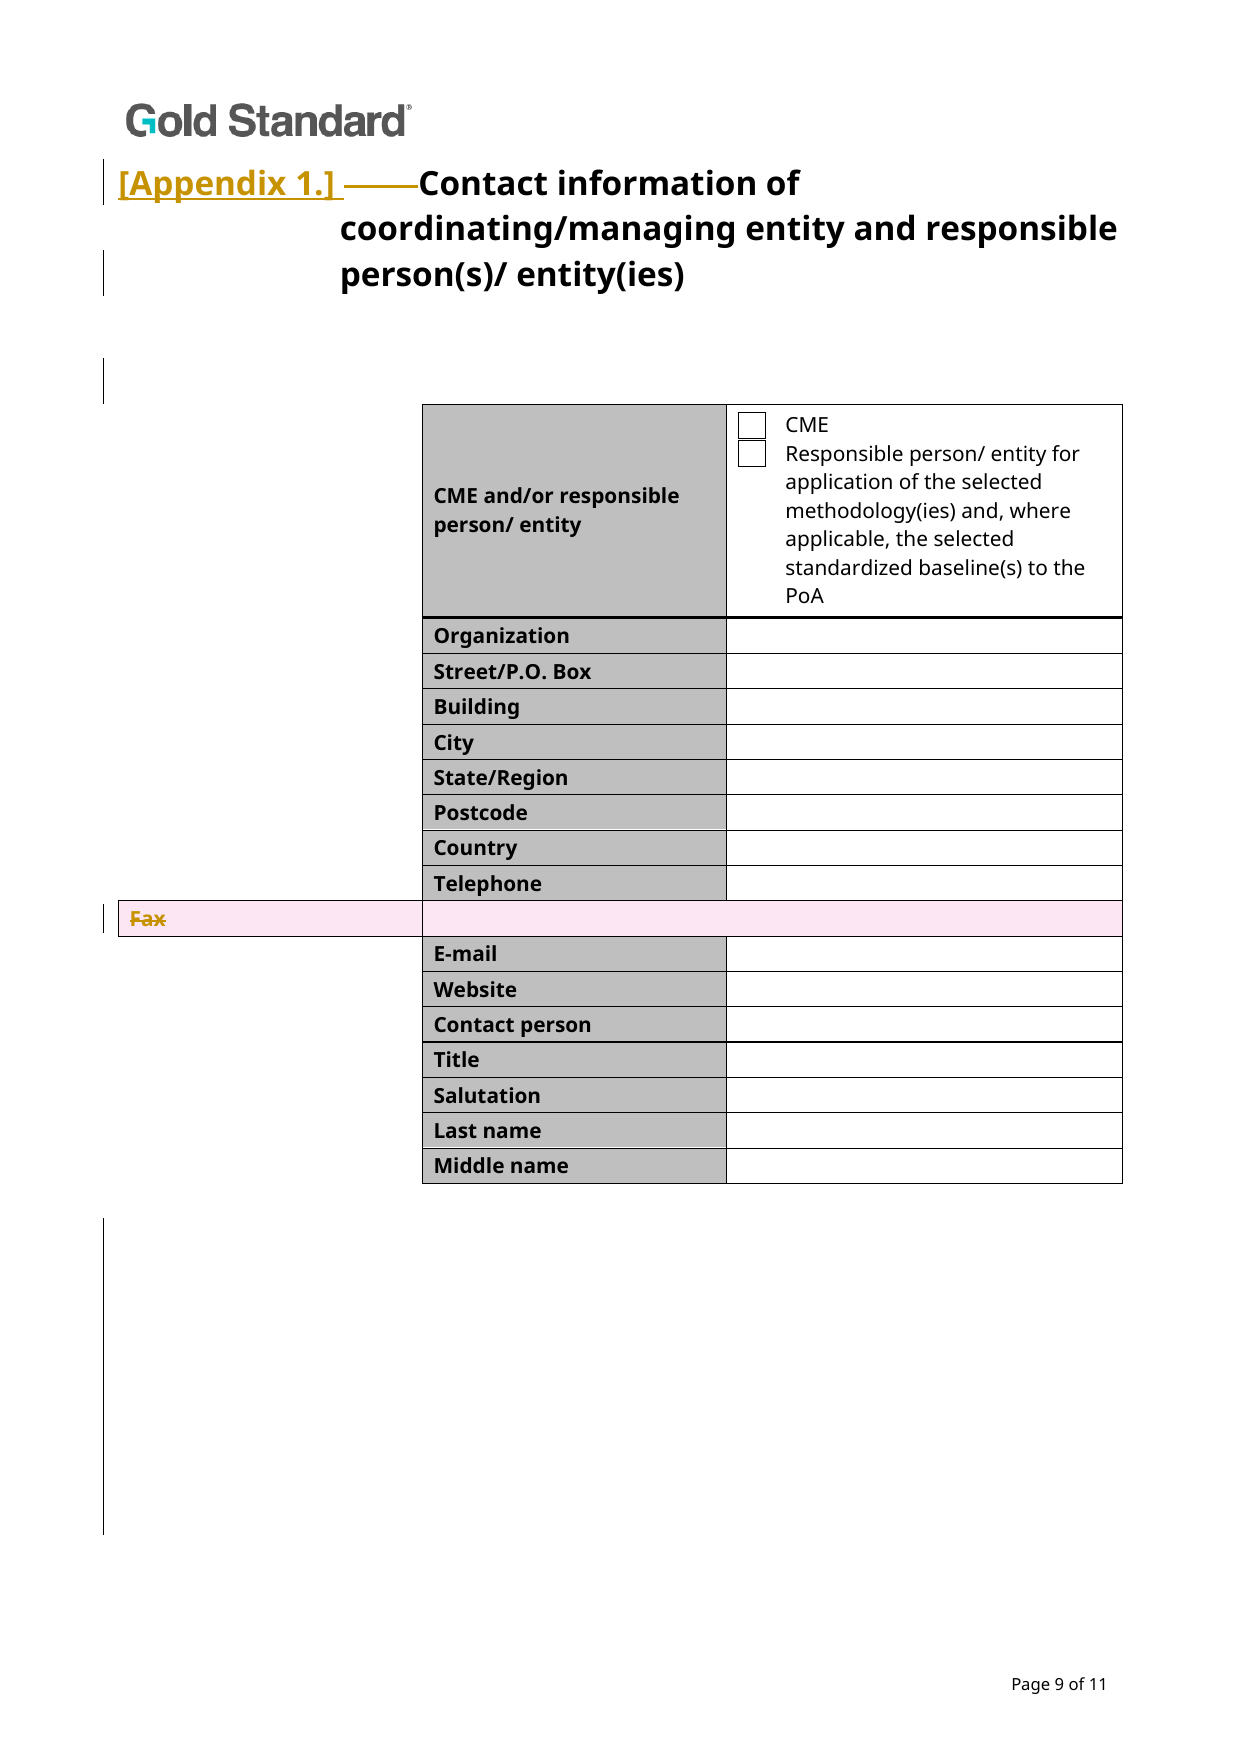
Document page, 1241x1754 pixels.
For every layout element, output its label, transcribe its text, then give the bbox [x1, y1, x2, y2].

table_cell Middle name [423, 1149, 726, 1183]
table_cell [727, 1078, 1122, 1112]
table_cell [727, 1007, 1122, 1041]
table_cell [727, 831, 1122, 865]
table_cell [727, 689, 1122, 724]
table_cell Website [423, 972, 726, 1006]
table_cell [727, 972, 1122, 1006]
table_cell City [423, 725, 726, 759]
table_cell [727, 937, 1122, 971]
table_cell Title [423, 1043, 726, 1077]
table_cell Telephone [423, 866, 726, 900]
title Contact information of coordinating/managing entity and responsible person(s)/ entity(ies) [118, 159, 1122, 296]
table_header CME and/or responsible person/ entity [423, 405, 726, 616]
table_cell [727, 866, 1122, 900]
table_cell [727, 725, 1122, 759]
table_cell [727, 654, 1122, 688]
table_cell Contact person [423, 1007, 726, 1041]
table_cell Salutation [423, 1078, 726, 1112]
table_cell [727, 619, 1122, 653]
table_cell [727, 1113, 1122, 1147]
table_cell Organization [423, 619, 726, 653]
table_cell [727, 760, 1122, 794]
table_cell Country [423, 831, 726, 865]
table_cell [727, 1043, 1122, 1077]
table_cell Postcode [423, 795, 726, 829]
table_cell Street/P.O. Box [423, 654, 726, 688]
table_cell Last name [423, 1113, 726, 1147]
table_cell E-mail [423, 937, 726, 971]
table_cell Building [423, 689, 726, 724]
table_cell [727, 795, 1122, 829]
table_header CME Responsible person/ entity for application of the selected methodology(ies) and, where applicable, the selected standardized baseline(s) to the PoA [727, 405, 1122, 616]
table_cell State/Region [423, 760, 726, 794]
table_cell [727, 1149, 1122, 1183]
picture [118, 88, 419, 147]
